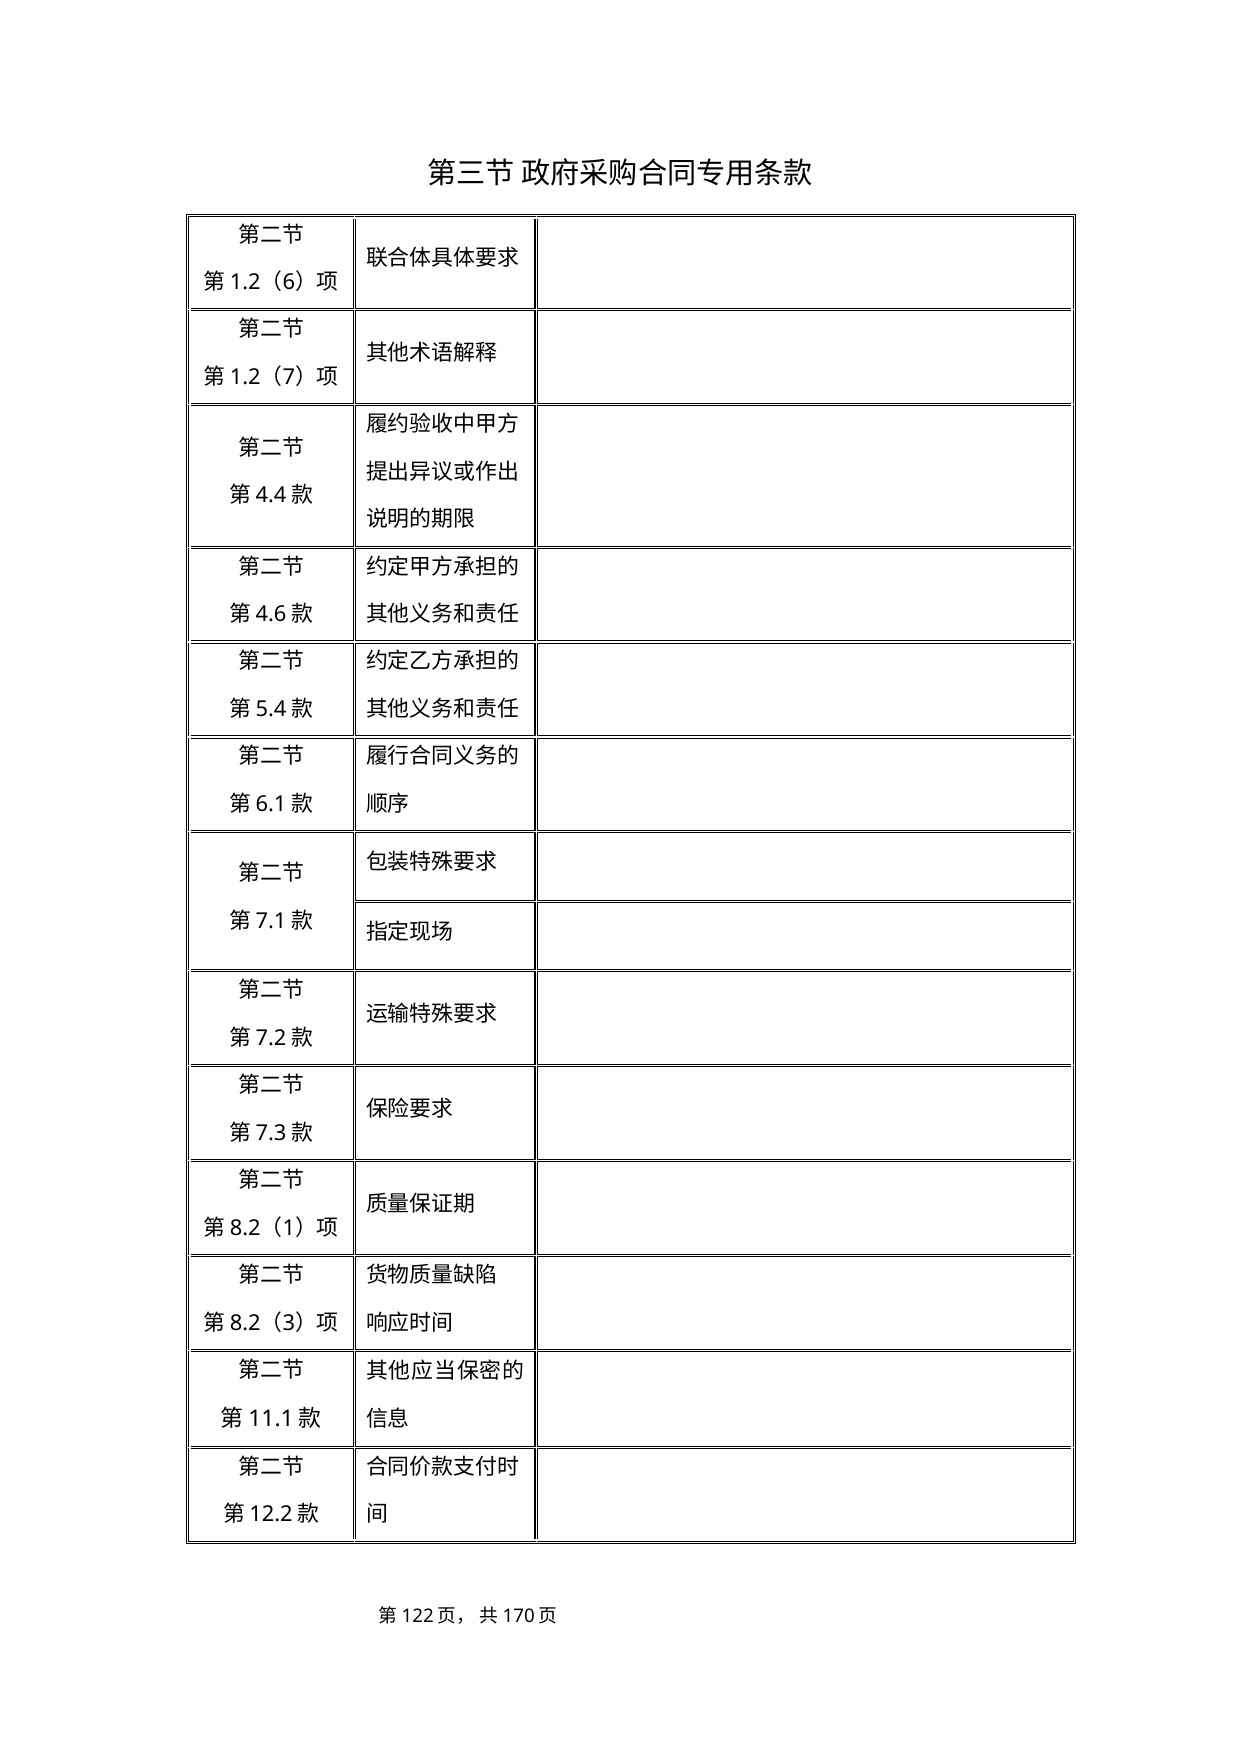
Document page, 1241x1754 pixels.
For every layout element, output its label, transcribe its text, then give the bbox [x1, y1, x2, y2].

table_cell 约定甲方承担的其他义务和责任 [356, 549, 534, 640]
table_cell 第二节 第7.1款 [187, 830, 354, 969]
table_cell 第二节 第4.6款 [189, 546, 353, 640]
table_cell [536, 1254, 1074, 1349]
table_cell 履约验收中甲方提出异议或作出说明的期限 [356, 406, 534, 546]
table_cell 包装特殊要求 [356, 833, 534, 900]
table_cell 指定现场 [356, 903, 534, 969]
table_header 联合体具体要求 [355, 217, 536, 308]
table_cell 货物质量缺陷 响应时间 [356, 1257, 534, 1349]
table_cell 第二节 第7.2款 [187, 969, 354, 1064]
table_cell [536, 1446, 1073, 1541]
table_cell [536, 735, 1074, 830]
table_cell 第二节 第1.2（7）项 [187, 308, 354, 403]
table_cell [536, 640, 1074, 735]
table_cell [536, 969, 1074, 1064]
table_cell 履行合同义务的顺序 [356, 739, 534, 830]
subtitle 第三节 政府采购合同专用条款 [187, 150, 1053, 192]
table_cell 运输特殊要求 [356, 972, 534, 1064]
table_cell 其他术语解释 [356, 311, 534, 403]
table_cell 其他应当保密的信息 [356, 1352, 534, 1446]
table_cell [536, 308, 1074, 403]
table_cell [536, 1159, 1074, 1254]
table_cell 约定乙方承担的其他义务和责任 [356, 644, 534, 735]
table_cell 第二节 第11.1款 [189, 1349, 353, 1446]
table_cell [536, 1064, 1074, 1159]
table_cell [538, 1349, 1073, 1446]
table_cell 第二节 第5.4款 [187, 640, 354, 735]
table_cell 第二节 第6.1款 [187, 735, 354, 830]
table_cell [536, 830, 1074, 900]
table_cell 第二节 第12.2款 [189, 1446, 354, 1541]
table_header 第二节 第1.2（6）项 [189, 217, 354, 308]
table_cell [536, 403, 1074, 546]
table_cell 第二节 第7.3款 [187, 1064, 354, 1159]
table_cell 第二节 第8.2（3）项 [187, 1254, 354, 1349]
table_cell 保险要求 [356, 1067, 534, 1159]
table_cell 第二节 第8.2（1）项 [187, 1159, 354, 1254]
table_cell 质量保证期 [356, 1162, 534, 1254]
table_cell 合同价款支付时间 [355, 1449, 536, 1541]
table_cell 第二节 第4.4款 [187, 403, 354, 546]
table_header [536, 217, 1073, 308]
table_cell [538, 900, 1073, 969]
table_cell [538, 546, 1073, 640]
